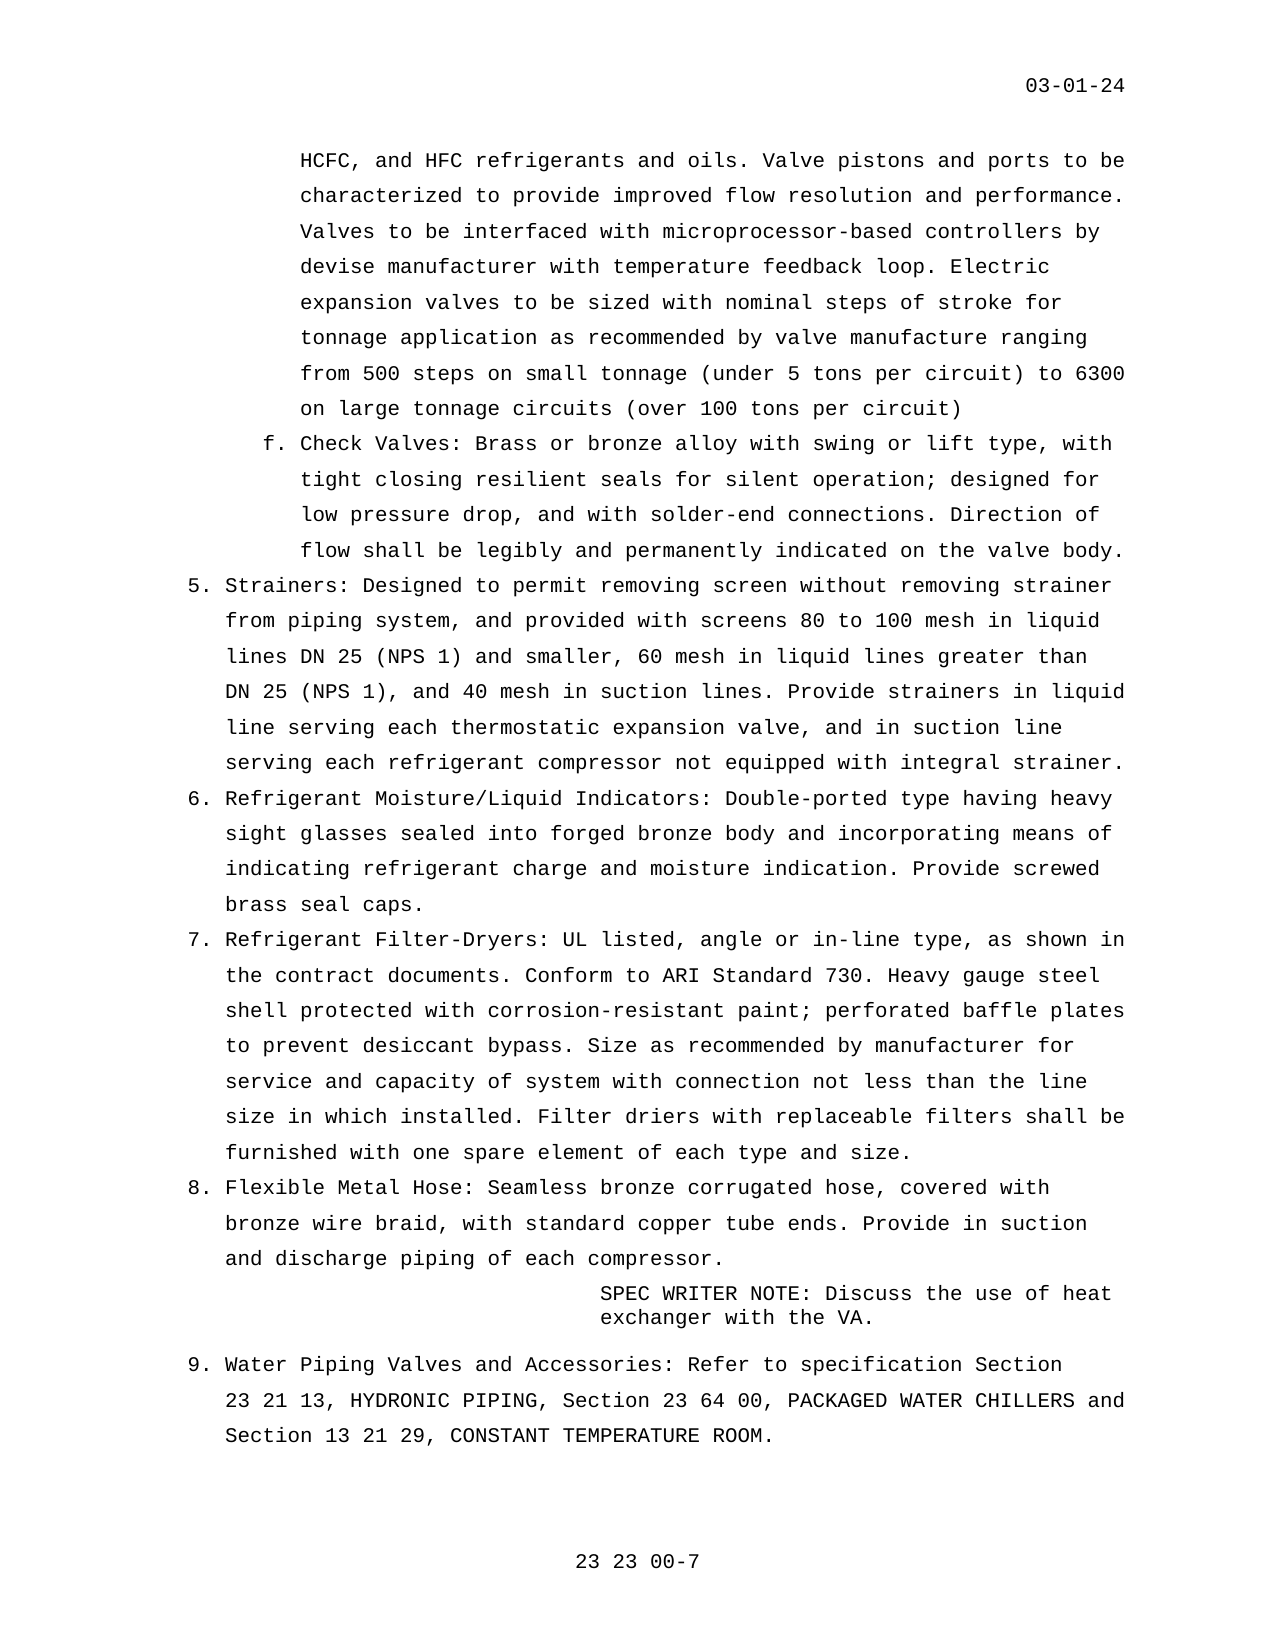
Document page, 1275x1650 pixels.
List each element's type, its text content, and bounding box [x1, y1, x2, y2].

text Refrigerant Moisture/Liquid Indicators: Double-ported type having heavy sight glasses sealed into forged bronze body and incorporating means of indicating refrigerant charge and moisture indication. Provide screwed brass seal caps. [187, 787, 1125, 917]
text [262, 150, 1125, 422]
text Strainers: Designed to permit removing screen without removing strainer from piping system, and provided with screens 80 to 100 mesh in liquid lines DN 25 (NPS 1) and smaller, 60 mesh in liquid lines greater than DN 25 (NPS 1), and 40 mesh in suction lines. Provide strainers in liquid line serving each thermostatic expansion valve, and in suction line serving each refrigerant compressor not equipped with integral strainer. [187, 575, 1125, 776]
text Refrigerant Filter-Dryers: UL listed, angle or in-line type, as shown in the contract documents. Conform to ARI Standard 730. Heavy gauge steel shell protected with corrosion-resistant paint; perforated baffle plates to prevent desiccant bypass. Size as recommended by manufacturer for service and capacity of system with connection not less than the line size in which installed. Filter driers with replaceable filters shall be furnished with one spare element of each type and size. [187, 929, 1125, 1165]
text Flexible Metal Hose: Seamless bronze corrugated hose, covered with bronze wire braid, with standard copper tube ends. Provide in suction and discharge piping of each compressor. [187, 1177, 1125, 1272]
text Check Valves: Brass or bronze alloy with swing or lift type, with tight closing resilient seals for silent operation; designed for low pressure drop, and with solder-end connections. Direction of flow shall be legibly and permanently indicated on the valve body. [262, 433, 1125, 563]
text Water Piping Valves and Accessories: Refer to specification Section 23 21 13, HYDRONIC PIPING, Section 23 64 00, PACKAGED WATER CHILLERS and Section 13 21 29, CONSTANT TEMPERATURE ROOM. [187, 1354, 1125, 1449]
text SPEC WRITER NOTE: Discuss the use of heat exchanger with the VA. [600, 1283, 1125, 1331]
